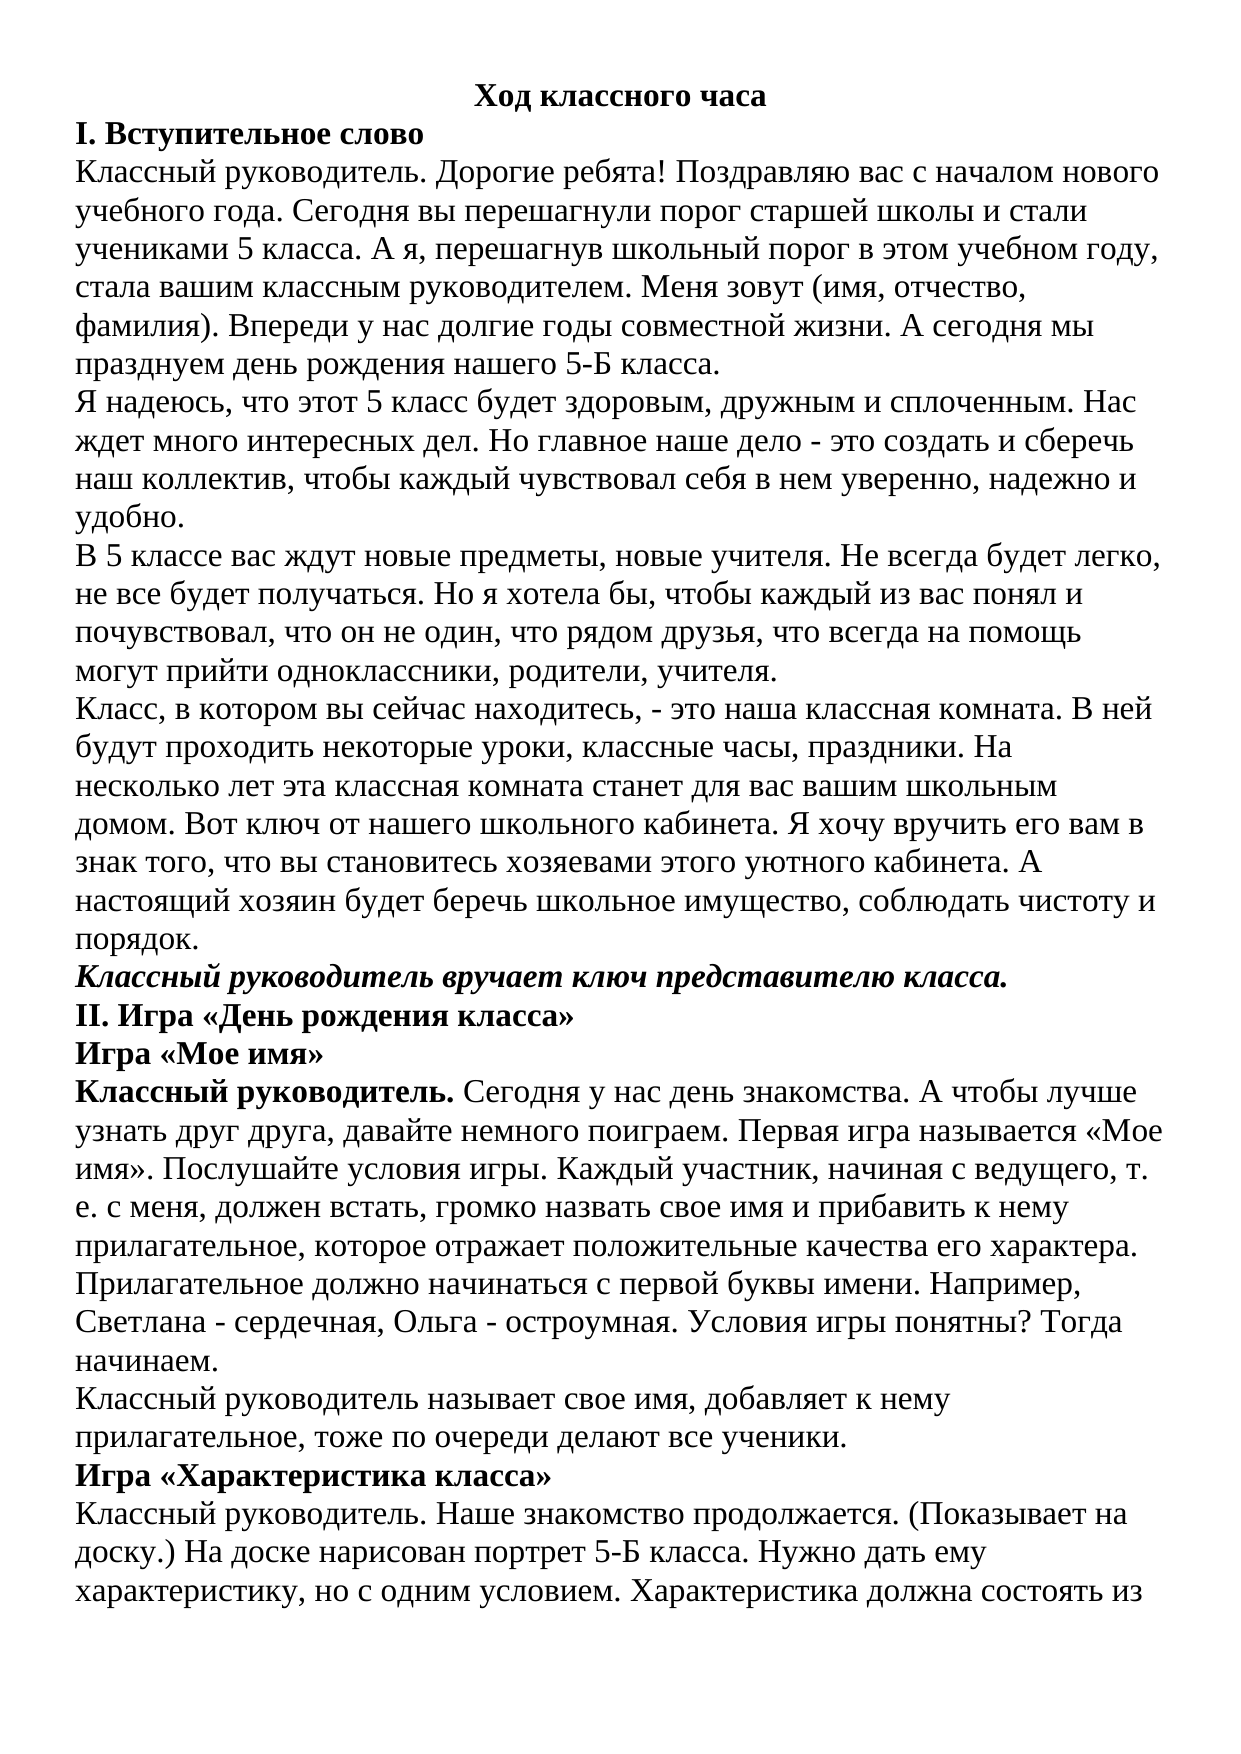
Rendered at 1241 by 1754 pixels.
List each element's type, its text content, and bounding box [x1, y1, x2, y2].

text Игра «Характеристика класса» [75, 1455, 1165, 1493]
text Ход классного часа [75, 75, 1165, 113]
text Классный руководитель вручает ключ представителю класса. [75, 957, 1165, 995]
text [75, 1493, 1165, 1608]
text В 5 классе вас ждут новые предметы, новые учителя. Не всегда будет легко, не все будет получаться. Но я хотела бы, чтобы каждый из вас понял и почувствовал, что он не один, что рядом друзья, что всегда на помощь могут прийти одноклассники, родители, учителя. [75, 535, 1165, 688]
text Класс, в котором вы сейчас находитесь, - это наша классная комната. В ней будут проходить некоторые уроки, классные часы, праздники. На несколько лет эта классная комната станет для вас вашим школьным домом. Вот ключ от нашего школьного кабинета. Я хочу вручить его вам в знак того, что вы становитесь хозяевами этого уютного кабинета. А настоящий хозяин будет беречь школьное имущество, соблюдать чистоту и порядок. [75, 688, 1165, 957]
text Классный руководитель. Сегодня у нас день знакомства. А чтобы лучше узнать друг друга, давайте немного поиграем. Первая игра называется «Мое имя». Послушайте условия игры. Каждый участник, начиная с ведущего, т. е. с меня, должен встать, громко назвать свое имя и прибавить к нему прилагательное, которое отражает положительные качества его характера. Прилагательное должно начинаться с первой буквы имени. Например, Светлана - сердечная, Ольга - остроумная. Условия игры понятны? Тогда начинаем. [75, 1072, 1165, 1378]
text Игра «Мое имя» [75, 1033, 1165, 1072]
text II. Игра «День рождения класса» [75, 995, 1165, 1033]
text I. Вступительное слово [75, 113, 1165, 152]
text Классный руководитель. Дорогие ребята! Поздравляю вас с началом нового учебного года. Сегодня вы перешагнули порог старшей школы и стали учениками 5 класса. А я, перешагнув школьный порог в этом учебном году, стала вашим классным руководителем. Меня зовут (имя, отчество, фамилия). Впереди у нас долгие годы совместной жизни. А сегодня мы празднуем день рождения нашего 5-Б класса. [75, 152, 1165, 382]
text Классный руководитель называет свое имя, добавляет к нему прилагательное, тоже по очереди делают все ученики. [75, 1378, 1165, 1455]
text Я надеюсь, что этот 5 класс будет здоровым, дружным и сплоченным. Нас ждет много интересных дел. Но главное наше дело - это создать и сберечь наш коллектив, чтобы каждый чувствовал себя в нем уверенно, надежно и удобно. [75, 382, 1165, 535]
